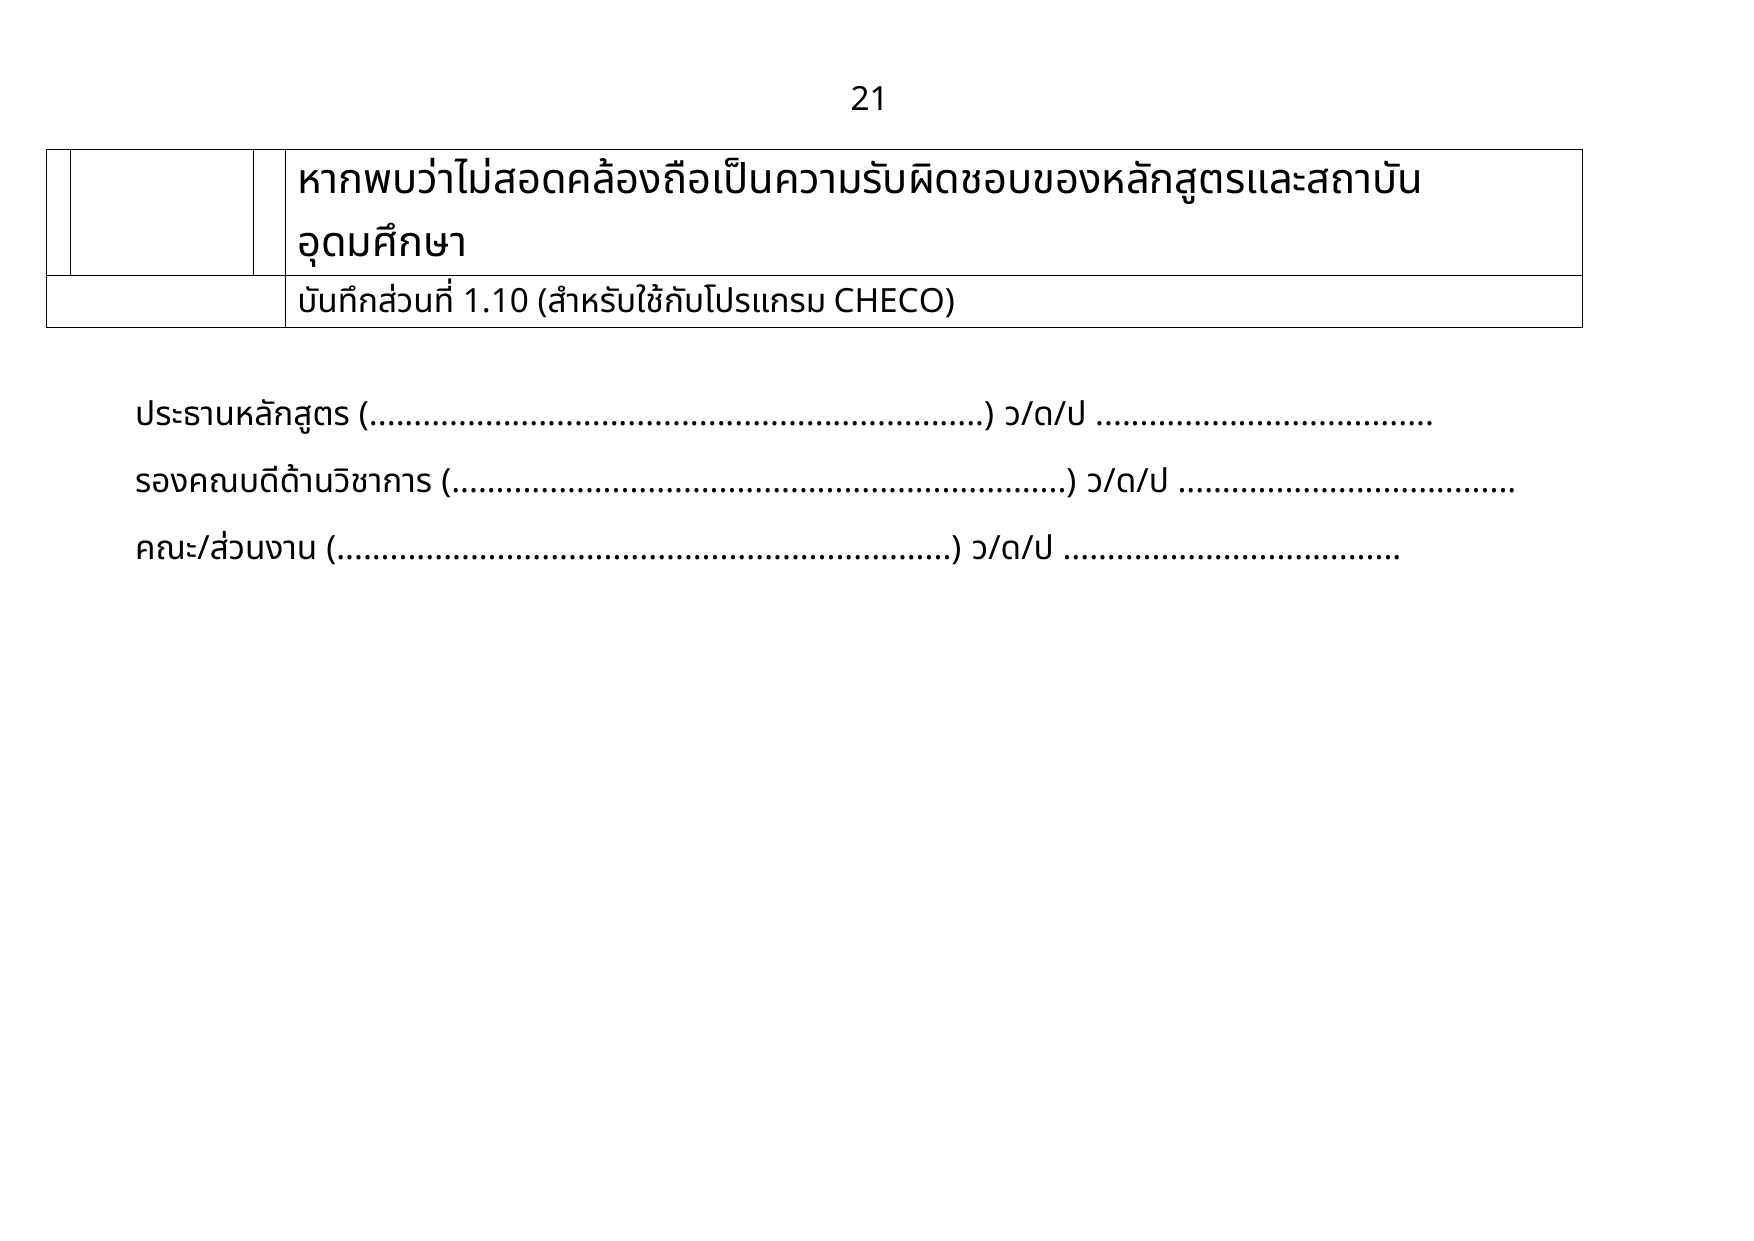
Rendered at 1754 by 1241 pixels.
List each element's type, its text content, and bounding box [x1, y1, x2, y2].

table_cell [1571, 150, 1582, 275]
text รองคณบดีด้านวิชาการ (.....................................................................) ว/ด/ป ...................................... [135, 457, 1604, 507]
table_cell [47, 150, 70, 275]
table_cell [47, 276, 285, 327]
text ประธานหลักสูตร (.....................................................................) ว/ด/ป ...................................... [135, 389, 1604, 440]
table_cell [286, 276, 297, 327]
table_cell [254, 150, 285, 275]
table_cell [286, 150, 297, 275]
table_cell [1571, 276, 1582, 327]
table_cell [71, 150, 253, 275]
text คณะ/ส่วนงาน (.....................................................................) ว/ด/ป ...................................... [135, 524, 1604, 574]
